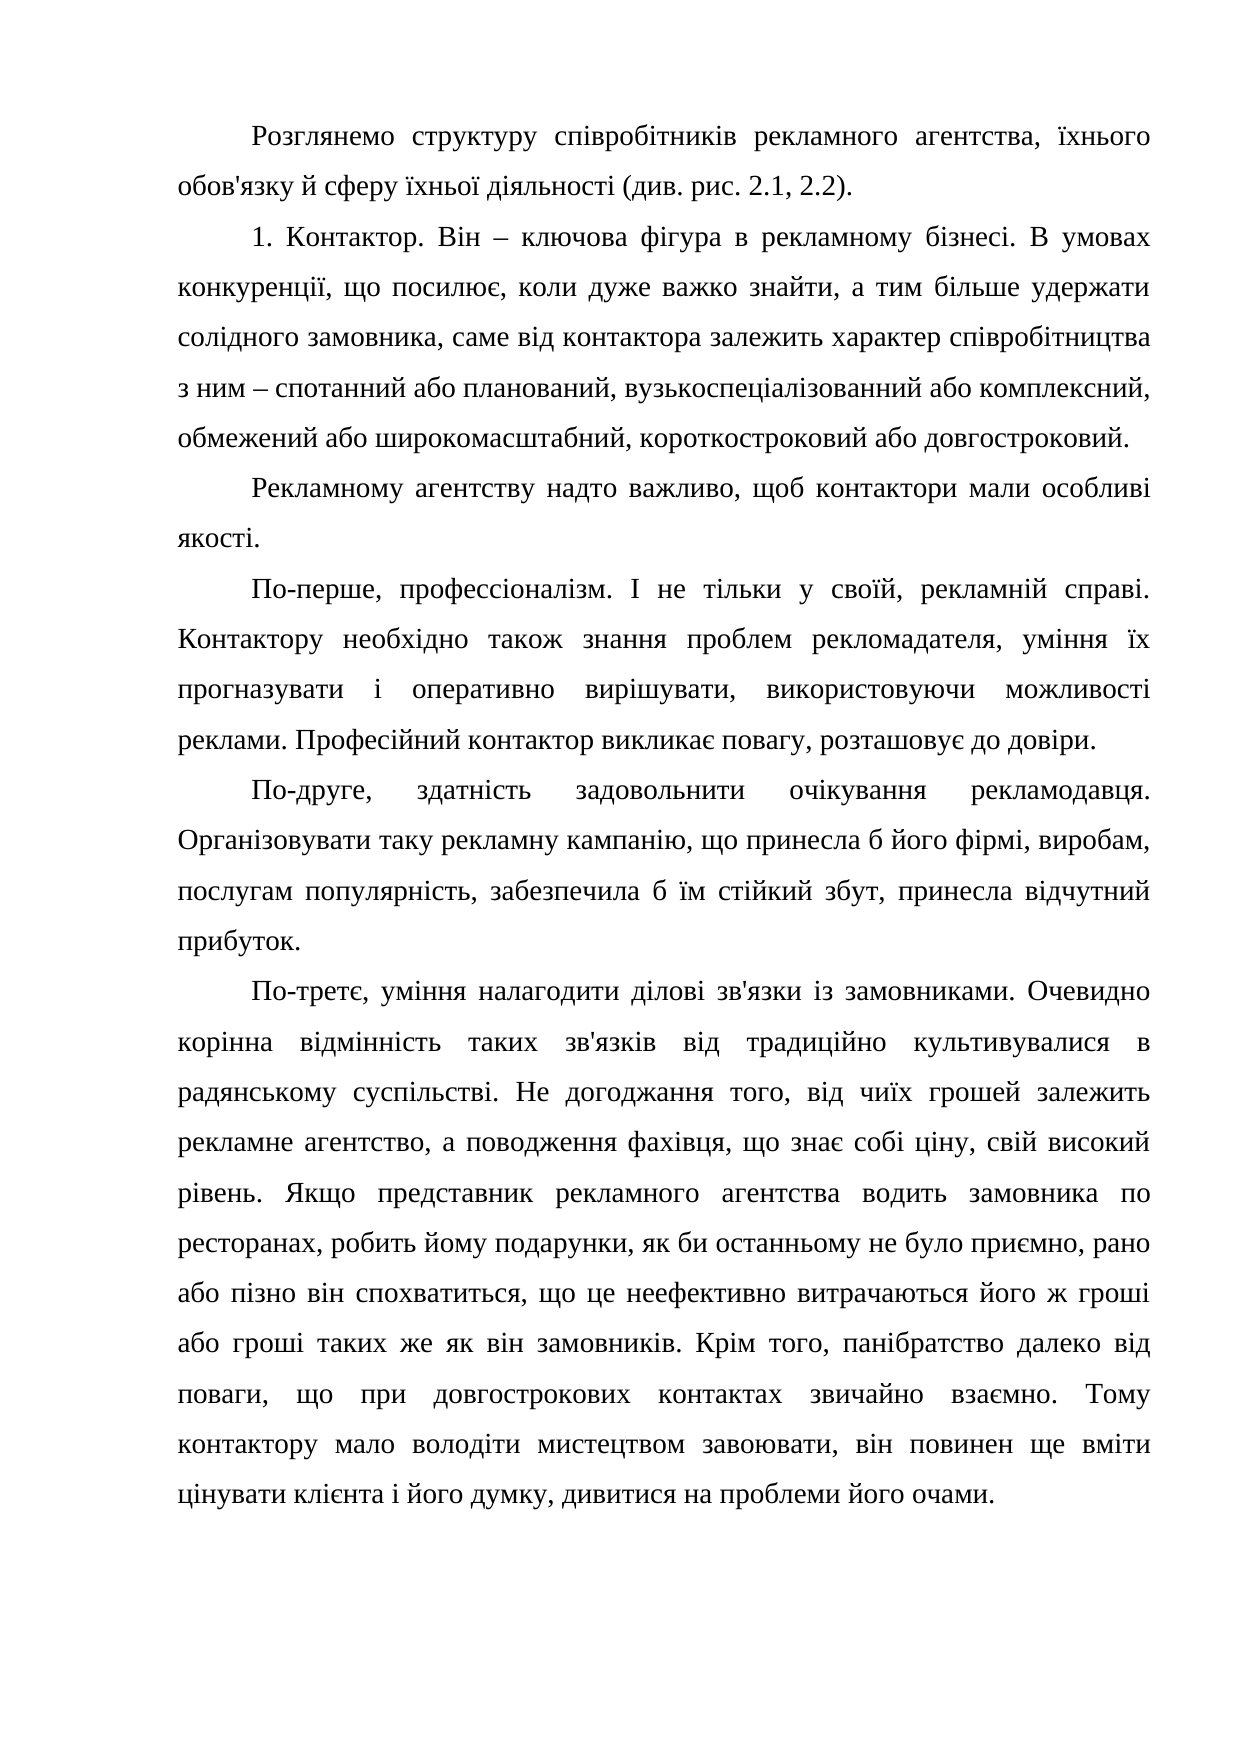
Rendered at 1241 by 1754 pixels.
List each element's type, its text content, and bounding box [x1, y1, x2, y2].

text Розглянемо структуру співробітників рекламного агентства, їхнього обов'язку й сферу їхньої діяльності (див. рис. 2.1, 2.2). [177, 118, 1152, 202]
text 1. Контактор. Він – ключова фігура в рекламному бізнесі. В умовах конкуренції, що посилює, коли дуже важко знайти, а тим більше удержати солідного замовника, саме від контактора залежить характер співробітництва з ним – спотанний або планований, вузькоспеціалізованний або комплексний, обмежений або широкомасштабний, короткостроковий або довгостроковий. [177, 219, 1152, 453]
text По-третє, уміння налагодити ділові зв'язки із замовниками. Очевидно корінна відмінність таких зв'язків від традиційно культивувалися в радянському суспільстві. Не догоджання того, від чиїх грошей залежить рекламне агентство, а поводження фахівця, що знає собі ціну, свій високий рівень. Якщо представник рекламного агентства водить замовника по ресторанах, робить йому подарунки, як би останньому не було приємно, рано або пізно він спохватиться, що це неефективно витрачаються його ж гроші або гроші таких же як він замовників. Крім того, панібратство далеко від поваги, що при довгострокових контактах звичайно взаємно. Тому контактору мало володіти мистецтвом завоювати, він повинен ще вміти цінувати клієнта і його думку, дивитися на проблеми його очами. [177, 973, 1152, 1510]
text Рекламному агентству надто важливо, щоб контактори мали особливі якості. [177, 470, 1152, 554]
text По-друге, здатність задовольнити очікування рекламодавця. Організовувати таку рекламну кампанію, що принесла б його фірмі, виробам, послугам популярність, забезпечила б їм стійкий збут, принесла відчутний прибуток. [177, 772, 1152, 957]
text По-перше, профессіоналізм. І не тільки у своїй, рекламній справі. Контактору необхідно також знання проблем рекломадателя, уміння їх прогназувати і оперативно вирішувати, використовуючи можливості реклами. Професійний контактор викликає повагу, розташовує до довіри. [177, 571, 1152, 755]
